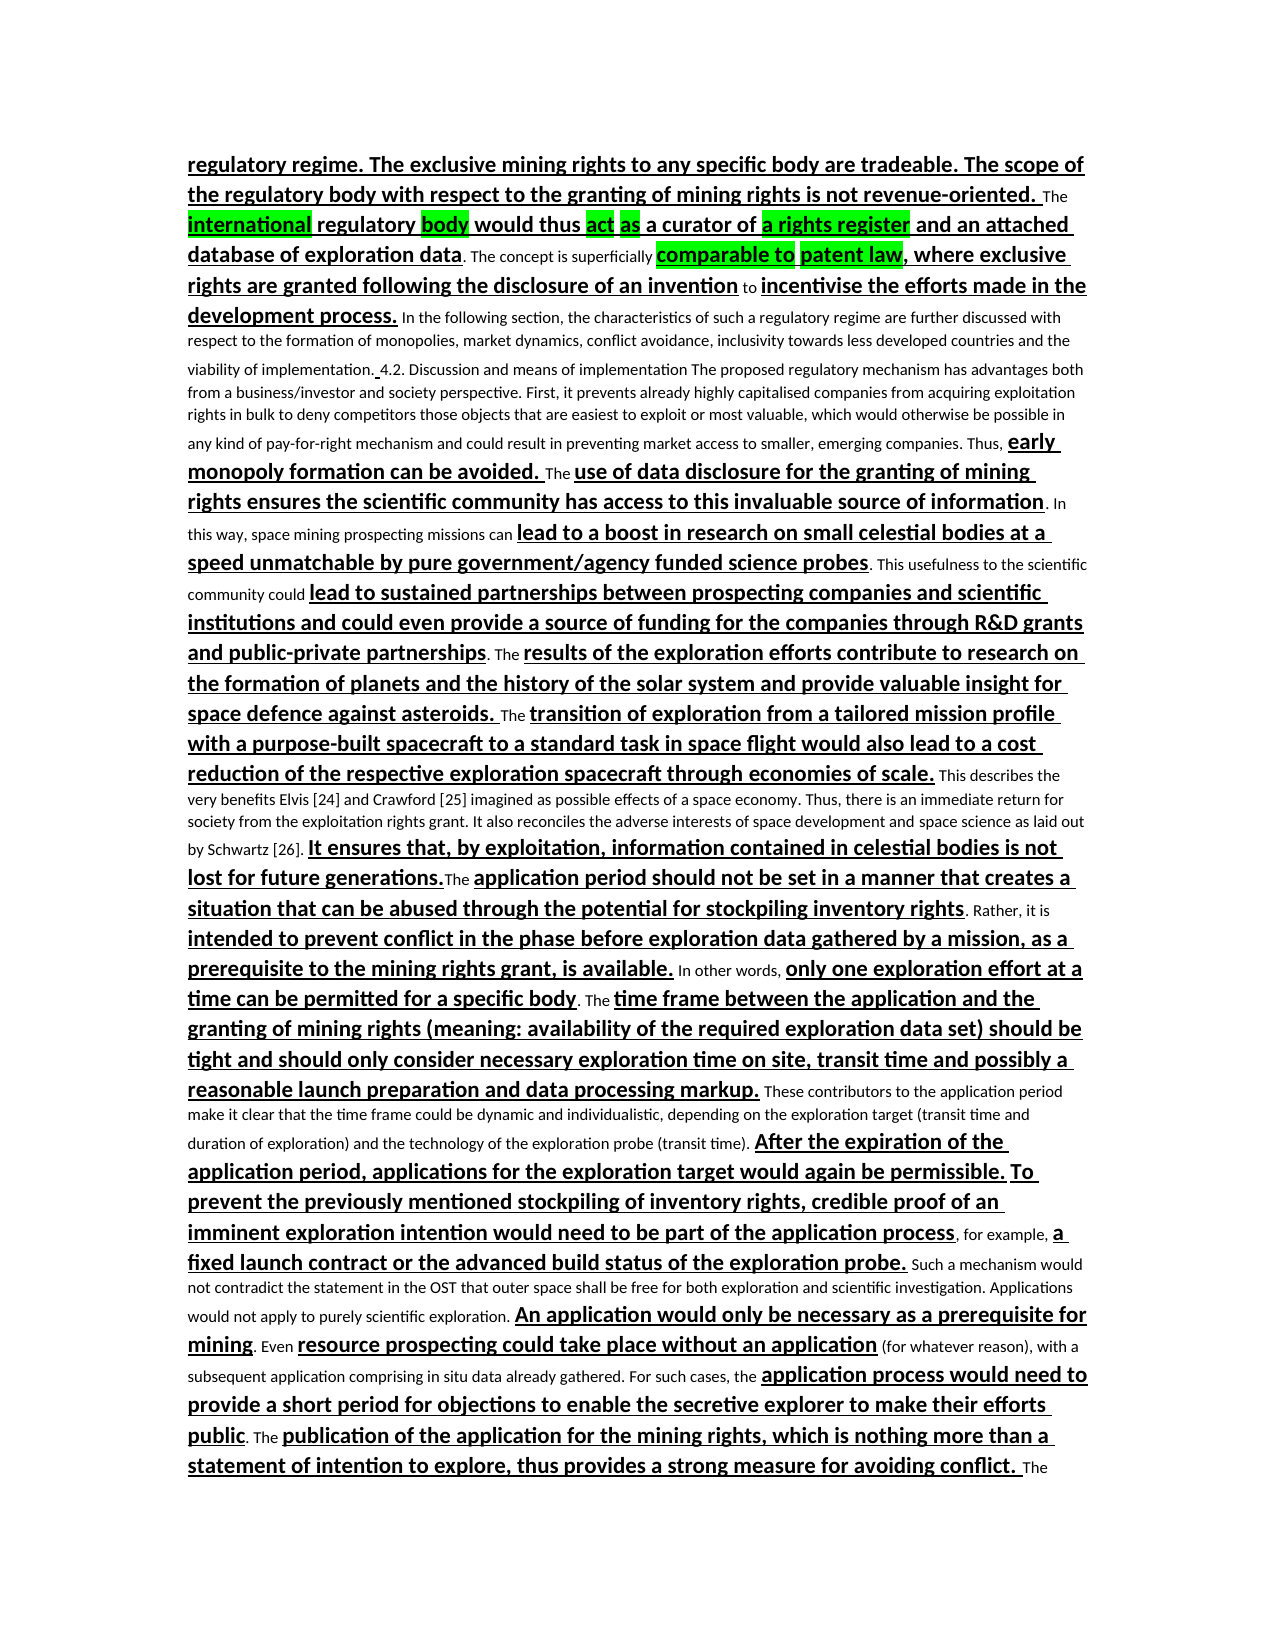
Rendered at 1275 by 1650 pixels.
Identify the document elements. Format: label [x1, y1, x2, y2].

text [187, 150, 1087, 1479]
